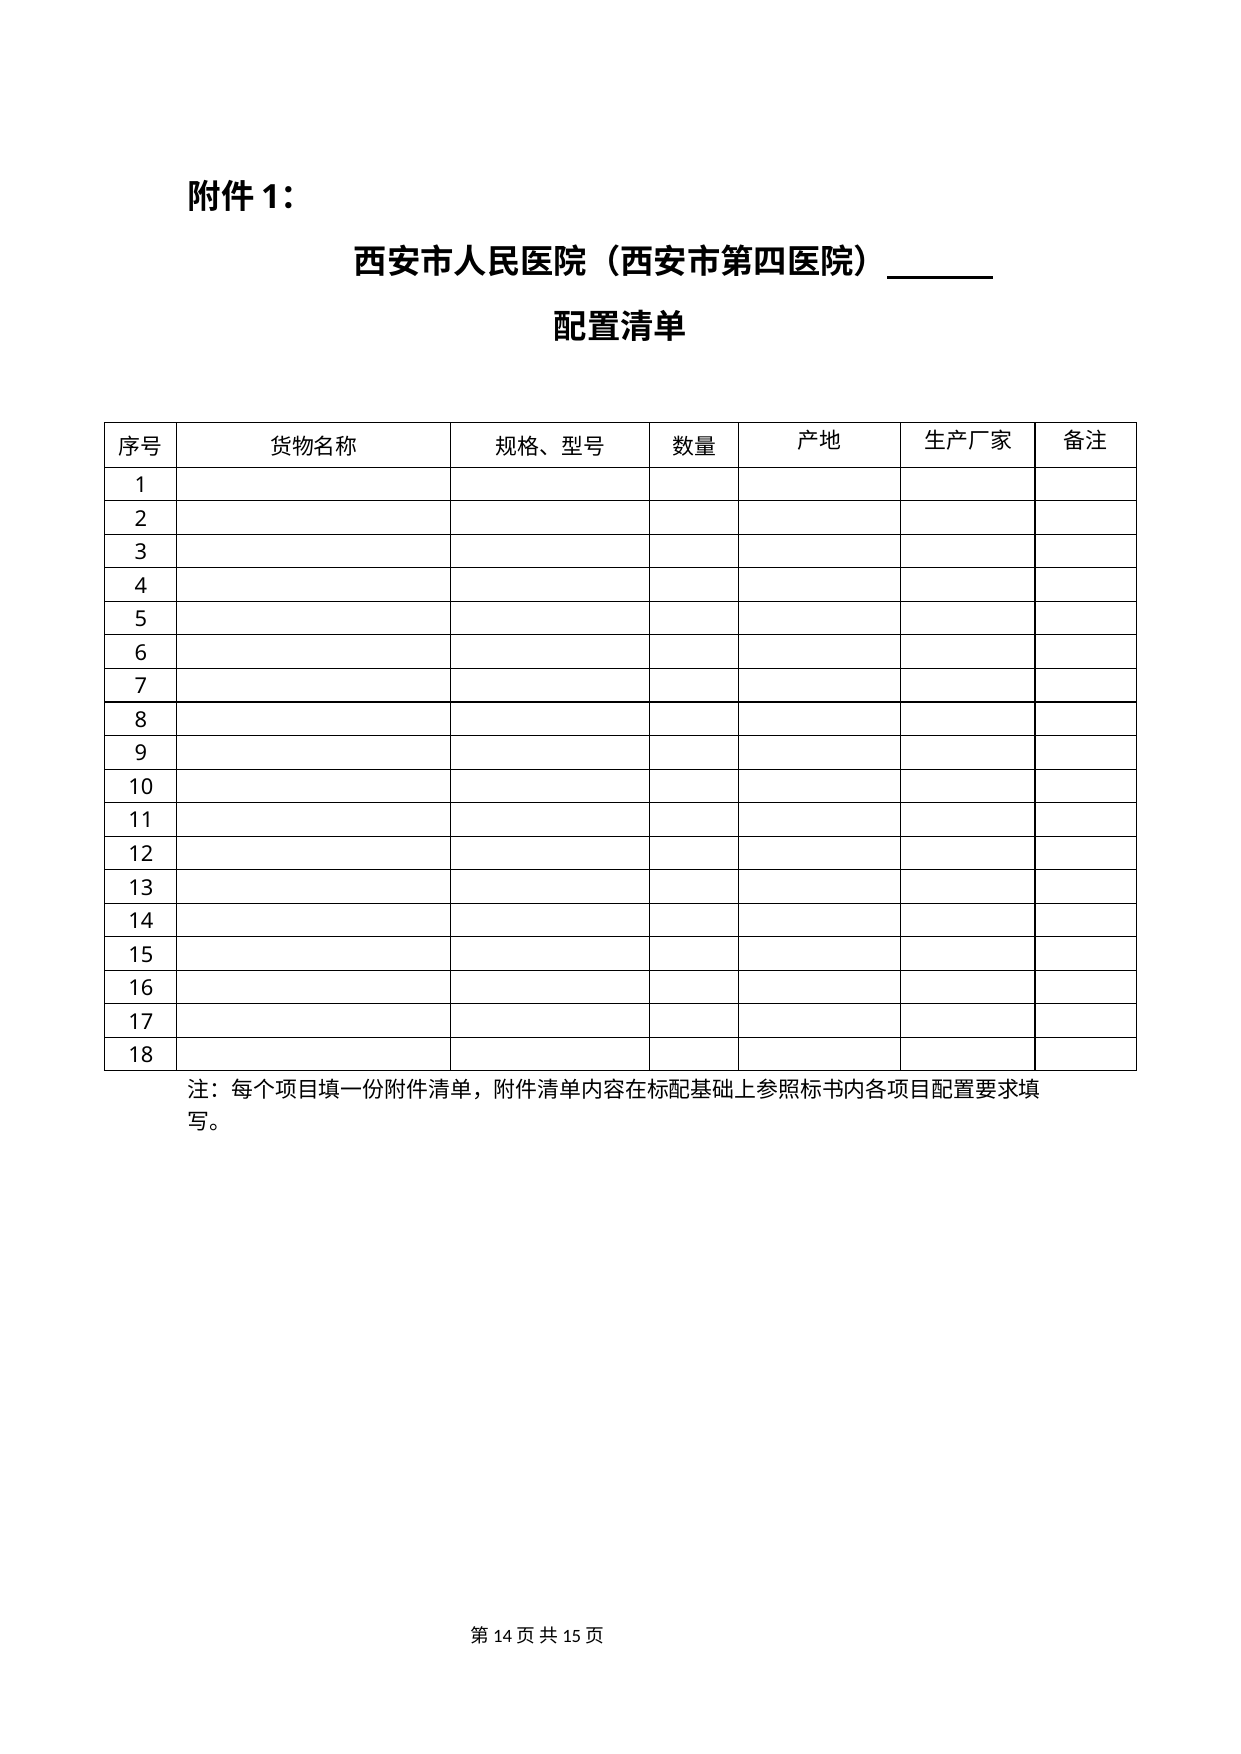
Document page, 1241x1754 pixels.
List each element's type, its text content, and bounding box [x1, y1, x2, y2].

table_cell [1036, 468, 1136, 500]
table_cell [901, 635, 1034, 668]
table_cell [739, 837, 900, 869]
table_cell [177, 937, 450, 970]
table_cell 4 [105, 568, 176, 601]
table_cell [739, 971, 900, 1003]
table_cell [451, 736, 649, 768]
table_cell [451, 904, 649, 936]
table_cell [739, 568, 900, 601]
table_cell [451, 937, 649, 970]
table_cell [451, 602, 649, 634]
table_cell [650, 468, 738, 500]
table_cell [1036, 669, 1136, 701]
table_cell [901, 1038, 1034, 1070]
table_cell [177, 971, 450, 1003]
table_cell 14 [105, 904, 176, 936]
table_cell 17 [105, 1004, 176, 1037]
table_cell [177, 669, 450, 701]
table_cell [1036, 501, 1136, 534]
text 附件1： [187, 162, 1053, 227]
table_cell [650, 937, 738, 970]
table_cell [177, 635, 450, 668]
table_cell [650, 635, 738, 668]
table_cell [1036, 568, 1136, 601]
table_cell 10 [105, 770, 176, 802]
table_cell [901, 803, 1034, 836]
table_cell [451, 535, 649, 567]
table_cell [451, 568, 649, 601]
table_cell [650, 904, 738, 936]
table_cell [739, 937, 900, 970]
table_cell 15 [105, 937, 176, 970]
table_cell [1036, 971, 1136, 1003]
table_cell [901, 837, 1034, 869]
table_cell [177, 703, 450, 735]
table_cell [451, 971, 649, 1003]
table_header 生产厂家 [901, 423, 1034, 467]
table_cell [451, 669, 649, 701]
table_cell [739, 1038, 900, 1070]
table_cell 8 [105, 703, 176, 735]
table_cell [739, 870, 900, 903]
table_cell [901, 703, 1034, 735]
table_cell [177, 904, 450, 936]
table_cell [650, 870, 738, 903]
table_cell [1036, 770, 1136, 802]
table_cell [901, 870, 1034, 903]
table_cell [1036, 736, 1136, 768]
table_cell [650, 568, 738, 601]
table_cell 5 [105, 602, 176, 634]
table_cell [650, 602, 738, 634]
table_cell [901, 602, 1034, 634]
table_cell [1036, 703, 1136, 735]
table_cell [1036, 837, 1136, 869]
table_header 规格、型号 [451, 423, 649, 467]
table_cell [177, 468, 450, 500]
table_cell [451, 770, 649, 802]
table_cell [1036, 1038, 1136, 1070]
table_cell 12 [105, 837, 176, 869]
table_cell [739, 1004, 900, 1037]
table_cell [1036, 535, 1136, 567]
table_cell [650, 971, 738, 1003]
table_cell [451, 468, 649, 500]
table_cell [177, 1038, 450, 1070]
table_cell [650, 1004, 738, 1037]
table_cell 13 [105, 870, 176, 903]
table_cell [901, 568, 1034, 601]
table_cell [177, 770, 450, 802]
table_cell [451, 1004, 649, 1037]
table_cell [177, 535, 450, 567]
table_cell [451, 803, 649, 836]
table_cell [177, 568, 450, 601]
table_cell [1036, 635, 1136, 668]
text 注：每个项目填一份附件清单，附件清单内容在标配基础上参照标书内各项目配置要求填写。 [187, 1071, 1053, 1136]
text 配置清单 [187, 292, 1053, 357]
table_cell [1036, 904, 1136, 936]
table_cell [650, 703, 738, 735]
table_cell [650, 669, 738, 701]
table_cell [739, 703, 900, 735]
table_cell 18 [105, 1038, 176, 1070]
table_header 产地 [739, 423, 900, 467]
table_cell [901, 736, 1034, 768]
table_cell [739, 535, 900, 567]
table_cell [1036, 870, 1136, 903]
table_cell [901, 971, 1034, 1003]
table_cell [739, 635, 900, 668]
table_cell 16 [105, 971, 176, 1003]
table_cell [177, 1004, 450, 1037]
table_cell [739, 736, 900, 768]
table_cell [451, 1038, 649, 1070]
table_cell [177, 736, 450, 768]
table_cell [901, 468, 1034, 500]
table_cell [177, 602, 450, 634]
table_cell [1036, 1004, 1136, 1037]
table_cell [650, 837, 738, 869]
table_cell [739, 669, 900, 701]
table_cell [901, 501, 1034, 534]
table_header 货物名称 [177, 423, 450, 467]
table_cell [650, 501, 738, 534]
table_cell [451, 870, 649, 903]
table_cell 2 [105, 501, 176, 534]
table_cell [451, 703, 649, 735]
table_cell [177, 870, 450, 903]
table_cell [901, 904, 1034, 936]
table_cell [451, 501, 649, 534]
table_cell [739, 468, 900, 500]
table_header 备注 [1036, 423, 1136, 467]
table_cell [650, 736, 738, 768]
table_cell 3 [105, 535, 176, 567]
table_cell [901, 535, 1034, 567]
table_header 序号 [105, 423, 176, 467]
table_cell [901, 770, 1034, 802]
table_cell 1 [105, 468, 176, 500]
table_cell [739, 501, 900, 534]
table_cell [177, 803, 450, 836]
table_cell [650, 803, 738, 836]
table_cell 6 [105, 635, 176, 668]
table_cell [1036, 803, 1136, 836]
table_cell [739, 770, 900, 802]
table_cell 11 [105, 803, 176, 836]
table_cell [177, 837, 450, 869]
table_cell [739, 602, 900, 634]
table_cell [650, 1038, 738, 1070]
table_cell [650, 770, 738, 802]
table_cell [1036, 937, 1136, 970]
table_cell [901, 1004, 1034, 1037]
table_header 数量 [650, 423, 738, 467]
table_cell 7 [105, 669, 176, 701]
table_cell [739, 803, 900, 836]
table_cell 9 [105, 736, 176, 768]
table_cell [177, 501, 450, 534]
table_cell [901, 937, 1034, 970]
table_cell [739, 904, 900, 936]
table_cell [451, 635, 649, 668]
text 西安市人民医院（西安市第四医院） [187, 227, 1053, 292]
table_cell [650, 535, 738, 567]
table_cell [901, 669, 1034, 701]
table_cell [451, 837, 649, 869]
table_cell [1036, 602, 1136, 634]
